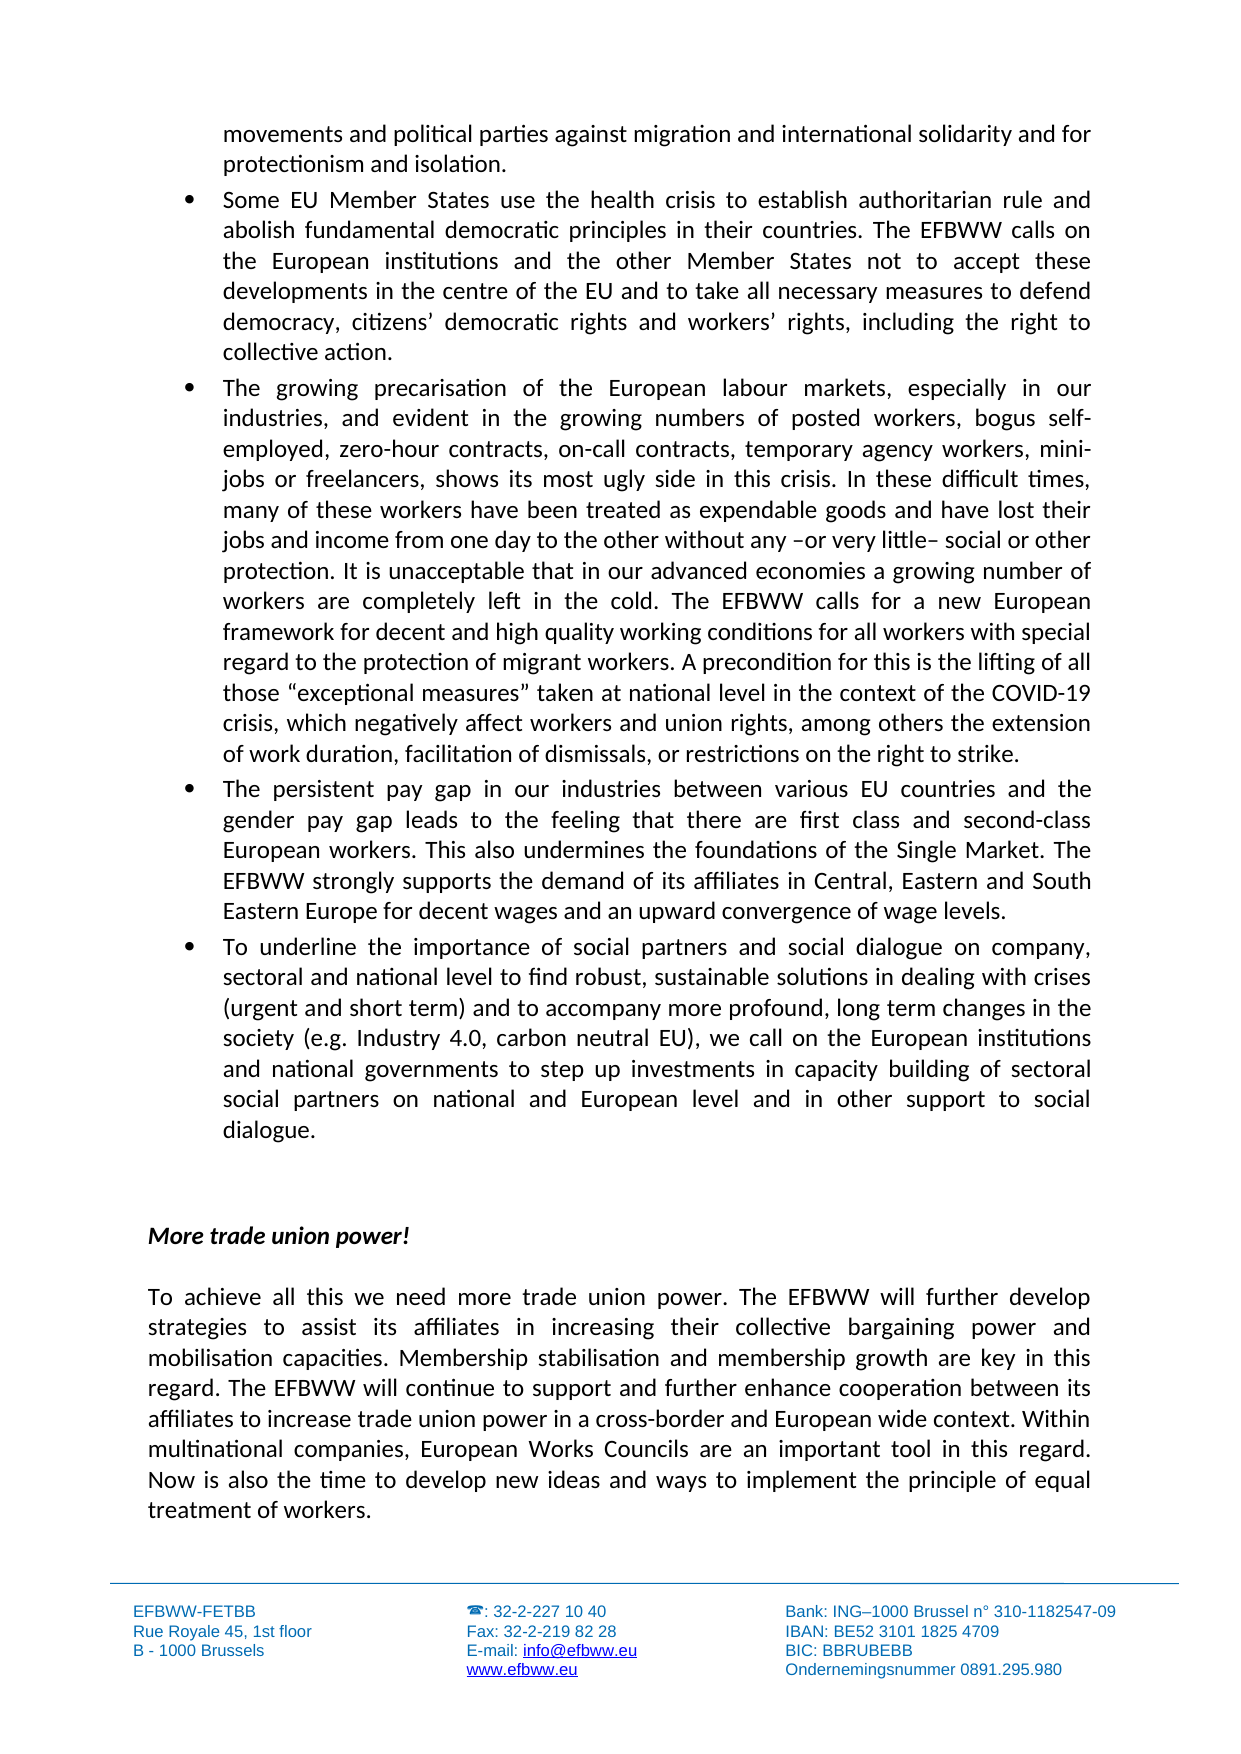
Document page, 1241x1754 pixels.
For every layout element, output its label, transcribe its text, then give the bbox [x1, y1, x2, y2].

list The growing precarisation of the European labour markets, especially in our industries, and evident in the growing numbers of posted workers, bogus self-employed, zero-hour contracts, on-call contracts, temporary agency workers, mini-jobs or freelancers, shows its most ugly side in this crisis. In these difficult times, many of these workers have been treated as expendable goods and have lost their jobs and income from one day to the other without any –or very little– social or other protection. It is unacceptable that in our advanced economies a growing number of workers are completely left in the cold. The EFBWW calls for a new European framework for decent and high quality working conditions for all workers with special regard to the protection of migrant workers. A precondition for this is the lifting of all those “exceptional measures” taken at national level in the context of the COVID-19 crisis, which negatively affect workers and union rights, among others the extension of work duration, facilitation of dismissals, or restrictions on the right to strike. [185, 372, 1093, 769]
text To achieve all this we need more trade union power. The EFBWW will further develop strategies to assist its affiliates in increasing their collective bargaining power and mobilisation capacities. Membership stabilisation and membership growth are key in this regard. The EFBWW will continue to support and further enhance cooperation between its affiliates to increase trade union power in a cross-border and European wide context. Within multinational companies, European Works Councils are an important tool in this regard. Now is also the time to develop new ideas and ways to implement the principle of equal treatment of workers. [148, 1281, 1093, 1525]
text More trade union power! [148, 1220, 1093, 1250]
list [185, 118, 1093, 179]
list Some EU Member States use the health crisis to establish authoritarian rule and abolish fundamental democratic principles in their countries. The EFBWW calls on the European institutions and the other Member States not to accept these developments in the centre of the EU and to take all necessary measures to defend democracy, citizens’ democratic rights and workers’ rights, including the right to collective action. [185, 184, 1093, 367]
list The persistent pay gap in our industries between various EU countries and the gender pay gap leads to the feeling that there are first class and second-class European workers. This also undermines the foundations of the Single Market. The EFBWW strongly supports the demand of its affiliates in Central, Eastern and South Eastern Europe for decent wages and an upward convergence of wage levels. [185, 773, 1093, 926]
list To underline the importance of social partners and social dialogue on company, sectoral and national level to find robust, sustainable solutions in dealing with crises (urgent and short term) and to accompany more profound, long term changes in the society (e.g. Industry 4.0, carbon neutral EU), we call on the European institutions and national governments to step up investments in capacity building of sectoral social partners on national and European level and in other support to social dialogue. [185, 931, 1093, 1144]
